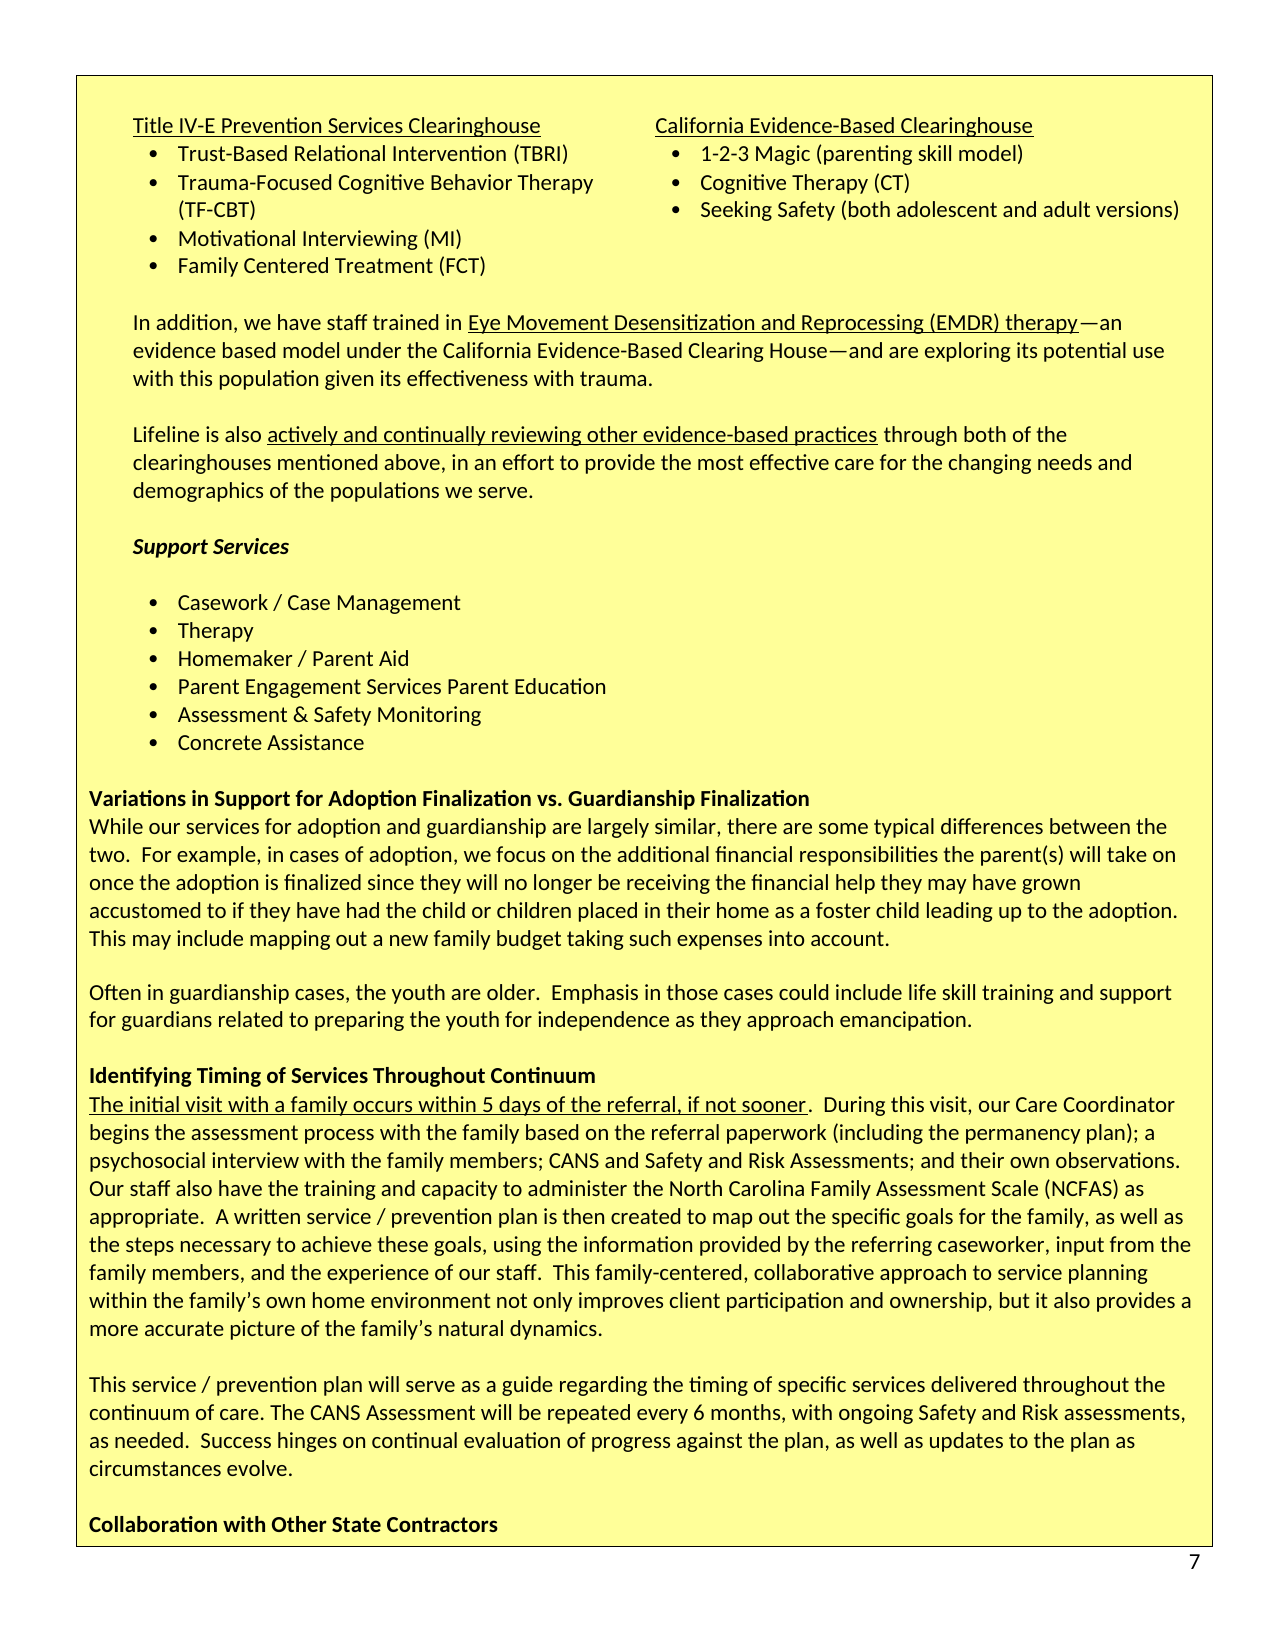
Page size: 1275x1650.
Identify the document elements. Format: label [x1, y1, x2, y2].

table_cell [77, 76, 1212, 1546]
